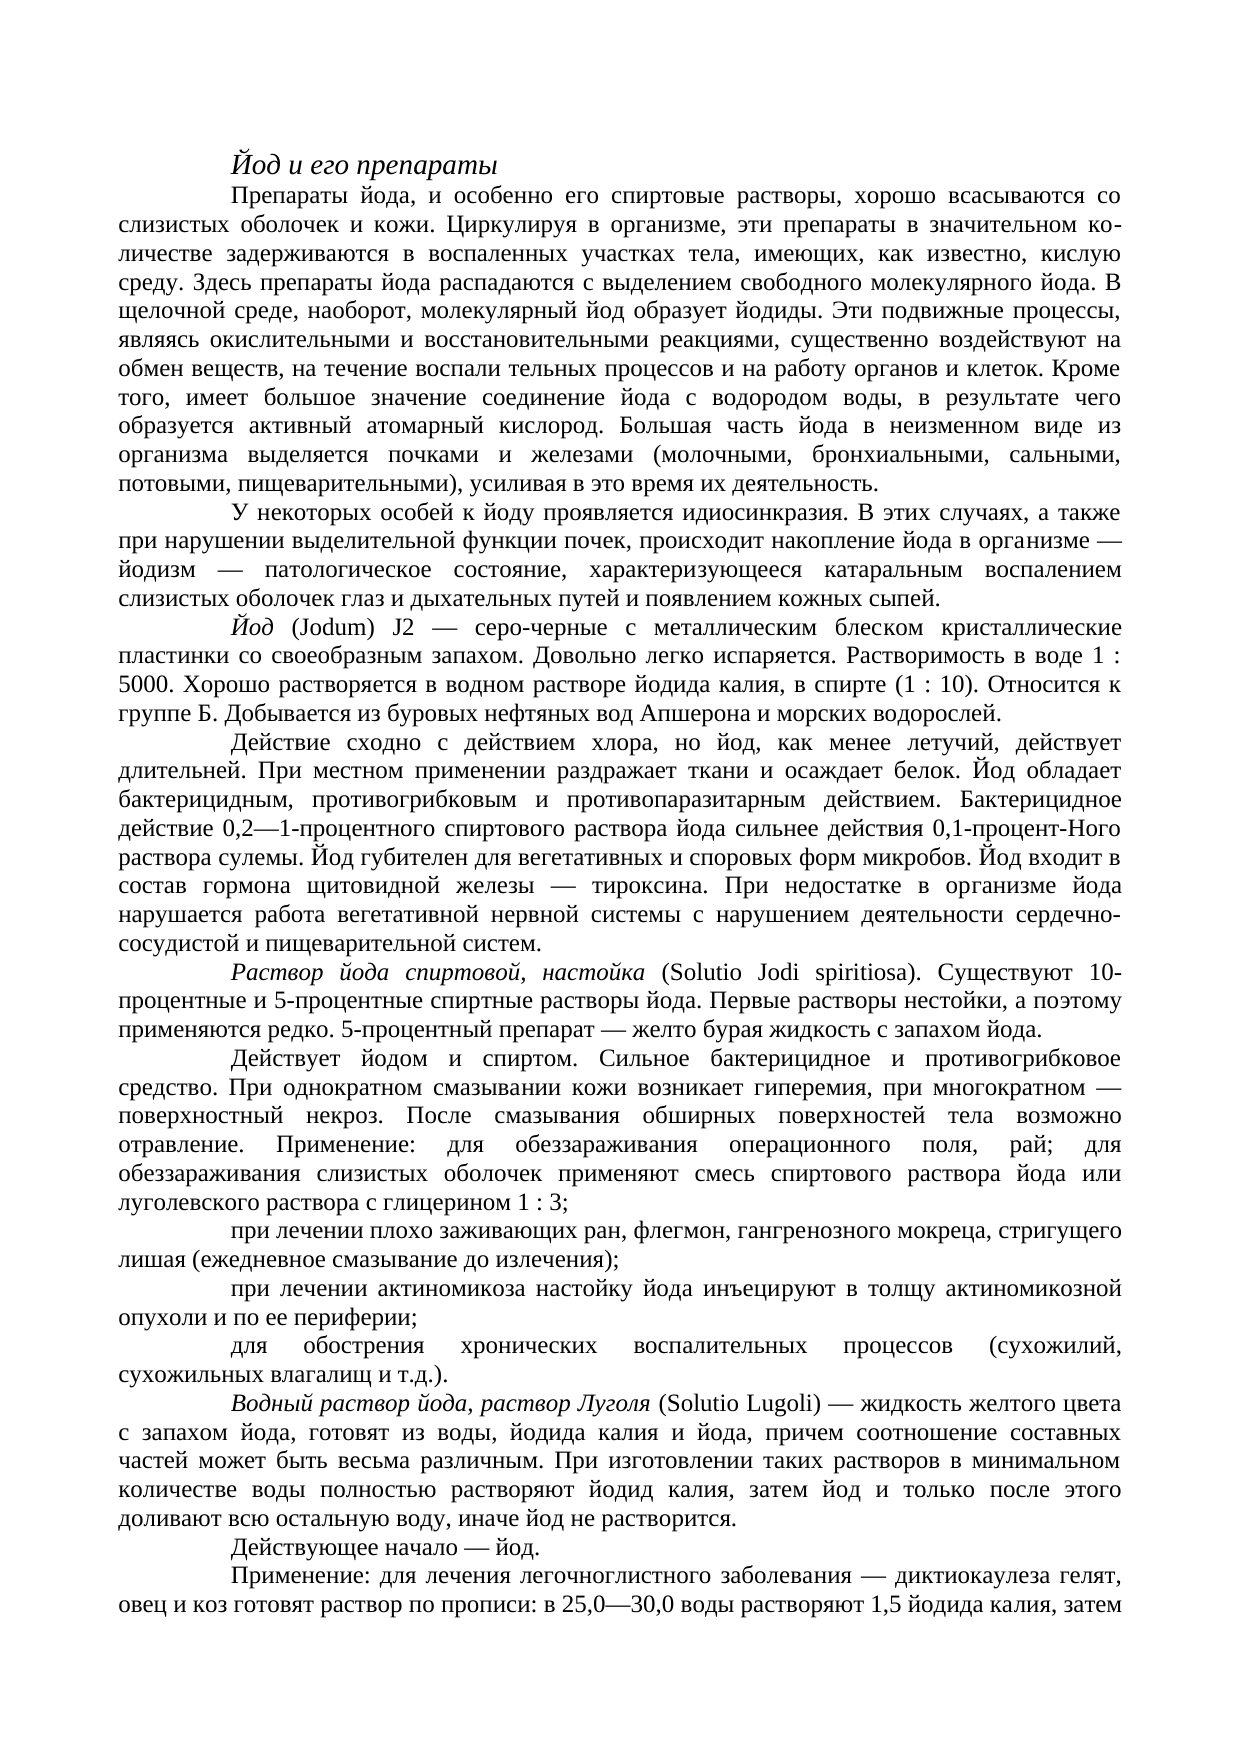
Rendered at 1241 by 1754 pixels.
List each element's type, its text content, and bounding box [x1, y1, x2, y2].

text Действующее начало — йод. [118, 1532, 1122, 1560]
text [118, 1560, 1122, 1618]
text У некоторых особей к йоду проявляется идиосинкразия. В этих случаях, а также при нарушении выделительной функции почек, происходит накопление йода в организме — йодизм — патологическое состояние, характеризующееся катаральным воспалением слизистых оболочек глаз и дыхательных путей и появлением кожных сыпей. [118, 497, 1122, 612]
text для обострения хронических воспалительных процессов (сухожилий, сухожильных влагалищ и т.д.). [118, 1330, 1122, 1388]
text при лечении плохо заживающих ран, флегмон, гангренозного мокреца, стригущего лишая (ежедневное смазывание до излечения); [118, 1215, 1122, 1273]
text Йод и его препараты [118, 147, 1122, 180]
text Раствор йода спиртовой, настойка (Solutio Jodi spiritiosa). Существуют 10-процентные и 5-процентные спиртные растворы йода. Первые растворы нестойки, а поэтому применяются редко. 5-процентный препарат — желто бурая жидкость с запахом йода. [118, 957, 1122, 1043]
text Йод (Jodum) J2 — серо-черные с металлическим блеском кристаллические пластинки со своеобразным запахом. Довольно легко испаряется. Растворимость в воде 1 : 5000. Хорошо растворяется в водном растворе йодида калия, в спирте (1 : 10). Относится к группе Б. Добывается из буровых нефтяных вод Апшерона и морских водорослей. [118, 612, 1122, 727]
text Действует йодом и спиртом. Сильное бактерицидное и противогрибковое средство. При однократном смазывании кожи возникает гиперемия, при многократном — поверхностный некроз. После смазывания обширных поверхностей тела возможно отравление. Применение: для обеззараживания операционного поля, рай; для обеззараживания слизистых оболочек применяют смесь спиртового раствора йода или луголевского раствора с глицерином 1 : 3; [118, 1043, 1122, 1215]
text Препараты йода, и особенно его спиртовые растворы, хорошо всасываются со слизистых оболочек и кожи. Циркулируя в организме, эти препараты в значительном количестве задерживаются в воспаленных участках тела, имеющих, как известно, кислую среду. Здесь препараты йода распадаются с выделением свободного молекулярного йода. В щелочной среде, наоборот, молекулярный йод образует йодиды. Эти подвижные процессы, являясь окислительными и восстановительными реакциями, существенно воздействуют на обмен веществ, на течение воспали тельных процессов и на работу органов и клеток. Кроме того, имеет большое значение соединение йода с водородом воды, в результате чего образуется активный атомарный кислород. Большая часть йода в неизменном виде из организма выделяется почками и железами (молочными, бронхиальными, сальными, потовыми, пищеварительными), усиливая в это время их деятельность. [118, 180, 1122, 497]
text Водный раствор йода, раствор Луголя (Solutio Lugoli) — жидкость желтого цвета с запахом йода, готовят из воды, йодида калия и йода, причем соотношение составных частей может быть весьма различным. При изготовлении таких растворов в минимальном количестве воды полностью растворяют йодид калия, затем йод и только после этого доливают всю остальную воду, иначе йод не растворится. [118, 1388, 1122, 1532]
text Действие сходно с действием хлора, но йод, как менее летучий, действует длительней. При местном применении раздражает ткани и осаждает белок. Йод обладает бактерицидным, противогрибковым и противопаразитарным действием. Бактерицидное действие 0,2—1-процентного спиртового раствора йода сильнее действия 0,1-процент-Ного раствора сулемы. Йод губителен для вегетативных и споровых форм микробов. Йод входит в состав гормона щитовидной железы — тироксина. При недостатке в организме йода нарушается работа вегетативной нервной системы с нарушением деятельности сердечно-сосудистой и пищеварительной систем. [118, 727, 1122, 957]
text при лечении актиномикоза настойку йода инъецируют в толщу актиномикозной опухоли и по ее периферии; [118, 1273, 1122, 1330]
